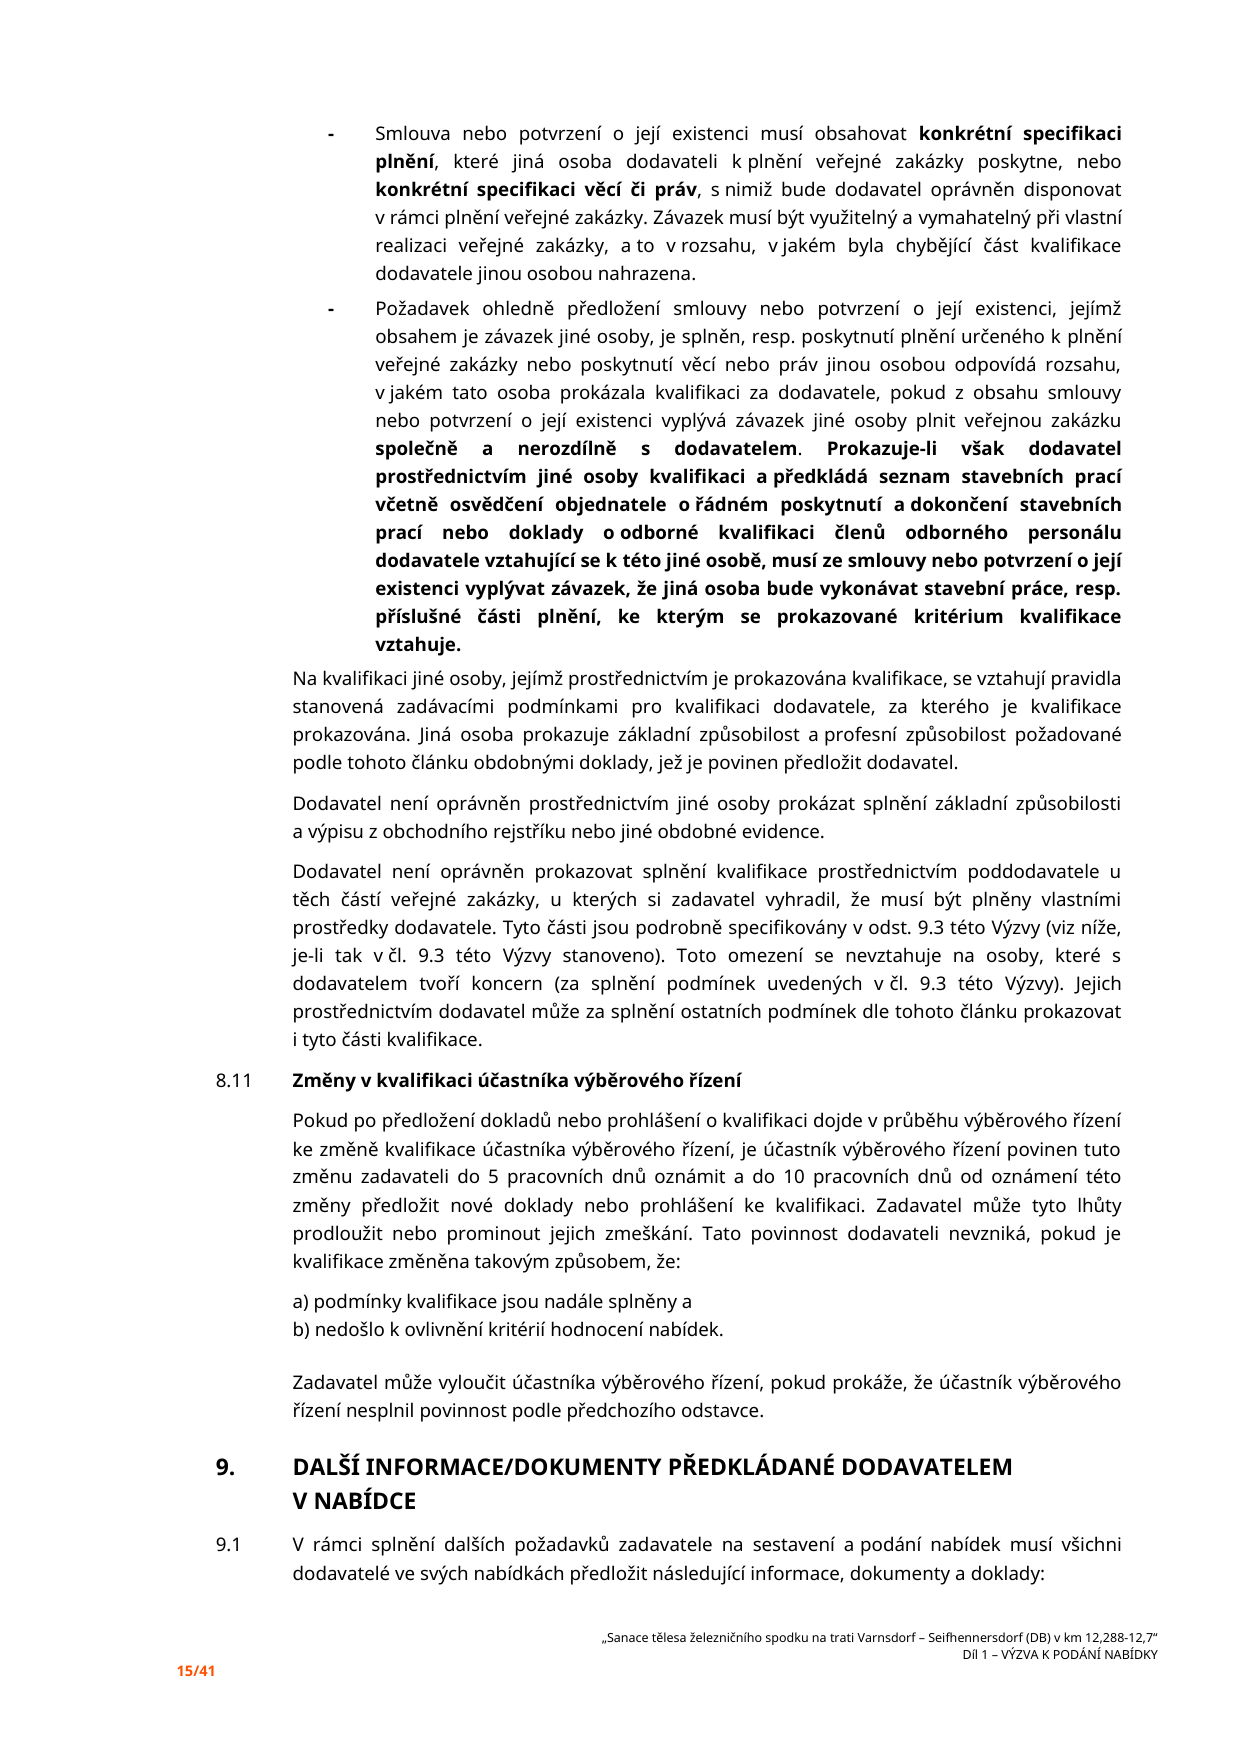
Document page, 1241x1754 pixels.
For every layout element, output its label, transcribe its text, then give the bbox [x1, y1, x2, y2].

text Dodavatel není oprávněn prokazovat splnění kvalifikace prostřednictvím poddodavatele u těch částí veřejné zakázky, u kterých si zadavatel vyhradil, že musí být plněny vlastními prostředky dodavatele. Tyto části jsou podrobně specifikovány v odst. 9.3 této Výzvy (viz níže, je-li tak v čl. 9.3 této Výzvy stanoveno). Toto omezení se nevztahuje na osoby, které s dodavatelem tvoří koncern (za splnění podmínek uvedených v čl. 9.3 této Výzvy). Jejich prostřednictvím dodavatel může za splnění ostatních podmínek dle tohoto článku prokazovat i tyto části kvalifikace. [292, 859, 1122, 1052]
text b) nedošlo k ovlivnění kritérií hodnocení nabídek. [292, 1316, 1122, 1342]
text V rámci splnění dalších požadavků zadavatele na sestavení a podání nabídek musí všichni dodavatelé ve svých nabídkách předložit následující informace, dokumenty a doklady: [216, 1532, 1122, 1585]
text Požadavek ohledně předložení smlouvy nebo potvrzení o její existenci, jejímž obsahem je závazek jiné osoby, je splněn, resp. poskytnutí plnění určeného k plnění veřejné zakázky nebo poskytnutí věcí nebo práv jinou osobou odpovídá rozsahu, v jakém tato osoba prokázala kvalifikaci za dodavatele, pokud z obsahu smlouvy nebo potvrzení o její existenci vyplývá závazek jiné osoby plnit veřejnou zakázku společně a nerozdílně s dodavatelem. Prokazuje-li však dodavatel prostřednictvím jiné osoby kvalifikaci a předkládá seznam stavebních prací včetně osvědčení objednatele o řádném poskytnutí a dokončení stavebních prací nebo doklady o odborné kvalifikaci členů odborného personálu dodavatele vztahující se k této jiné osobě, musí ze smlouvy nebo potvrzení o její existenci vyplývat závazek, že jiná osoba bude vykonávat stavební práce, resp. příslušné části plnění, ke kterým se prokazované kritérium kvalifikace vztahuje. [328, 295, 1122, 657]
text Zadavatel může vyloučit účastníka výběrového řízení, pokud prokáže, že účastník výběrového řízení nesplnil povinnost podle předchozího odstavce. [292, 1369, 1122, 1423]
text DALŠÍ INFORMACE/DOKUMENTY PŘEDKLÁDANÉ DODAVATELEM V NABÍDCE [216, 1451, 1122, 1516]
text Změny v kvalifikaci účastníka výběrového řízení [216, 1067, 1122, 1093]
text Smlouva nebo potvrzení o její existenci musí obsahovat konkrétní specifikaci plnění, které jiná osoba dodavateli k plnění veřejné zakázky poskytne, nebo konkrétní specifikaci věcí či práv, s nimiž bude dodavatel oprávněn disponovat v rámci plnění veřejné zakázky. Závazek musí být využitelný a vymahatelný při vlastní realizaci veřejné zakázky, a to v rozsahu, v jakém byla chybějící část kvalifikace dodavatele jinou osobou nahrazena. [328, 121, 1122, 286]
text Na kvalifikaci jiné osoby, jejímž prostřednictvím je prokazována kvalifikace, se vztahují pravidla stanovená zadávacími podmínkami pro kvalifikaci dodavatele, za kterého je kvalifikace prokazována. Jiná osoba prokazuje základní způsobilost a profesní způsobilost požadované podle tohoto článku obdobnými doklady, jež je povinen předložit dodavatel. [292, 666, 1122, 775]
text Pokud po předložení dokladů nebo prohlášení o kvalifikaci dojde v průběhu výběrového řízení ke změně kvalifikace účastníka výběrového řízení, je účastník výběrového řízení povinen tuto změnu zadavateli do 5 pracovních dnů oznámit a do 10 pracovních dnů od oznámení této změny předložit nové doklady nebo prohlášení ke kvalifikaci. Zadavatel může tyto lhůty prodloužit nebo prominout jejich zmeškání. Tato povinnost dodavateli nevzniká, pokud je kvalifikace změněna takovým způsobem, že: [292, 1108, 1122, 1273]
text a) podmínky kvalifikace jsou nadále splněny a [292, 1288, 1122, 1314]
text Dodavatel není oprávněn prostřednictvím jiné osoby prokázat splnění základní způsobilosti a výpisu z obchodního rejstříku nebo jiné obdobné evidence. [292, 790, 1122, 844]
